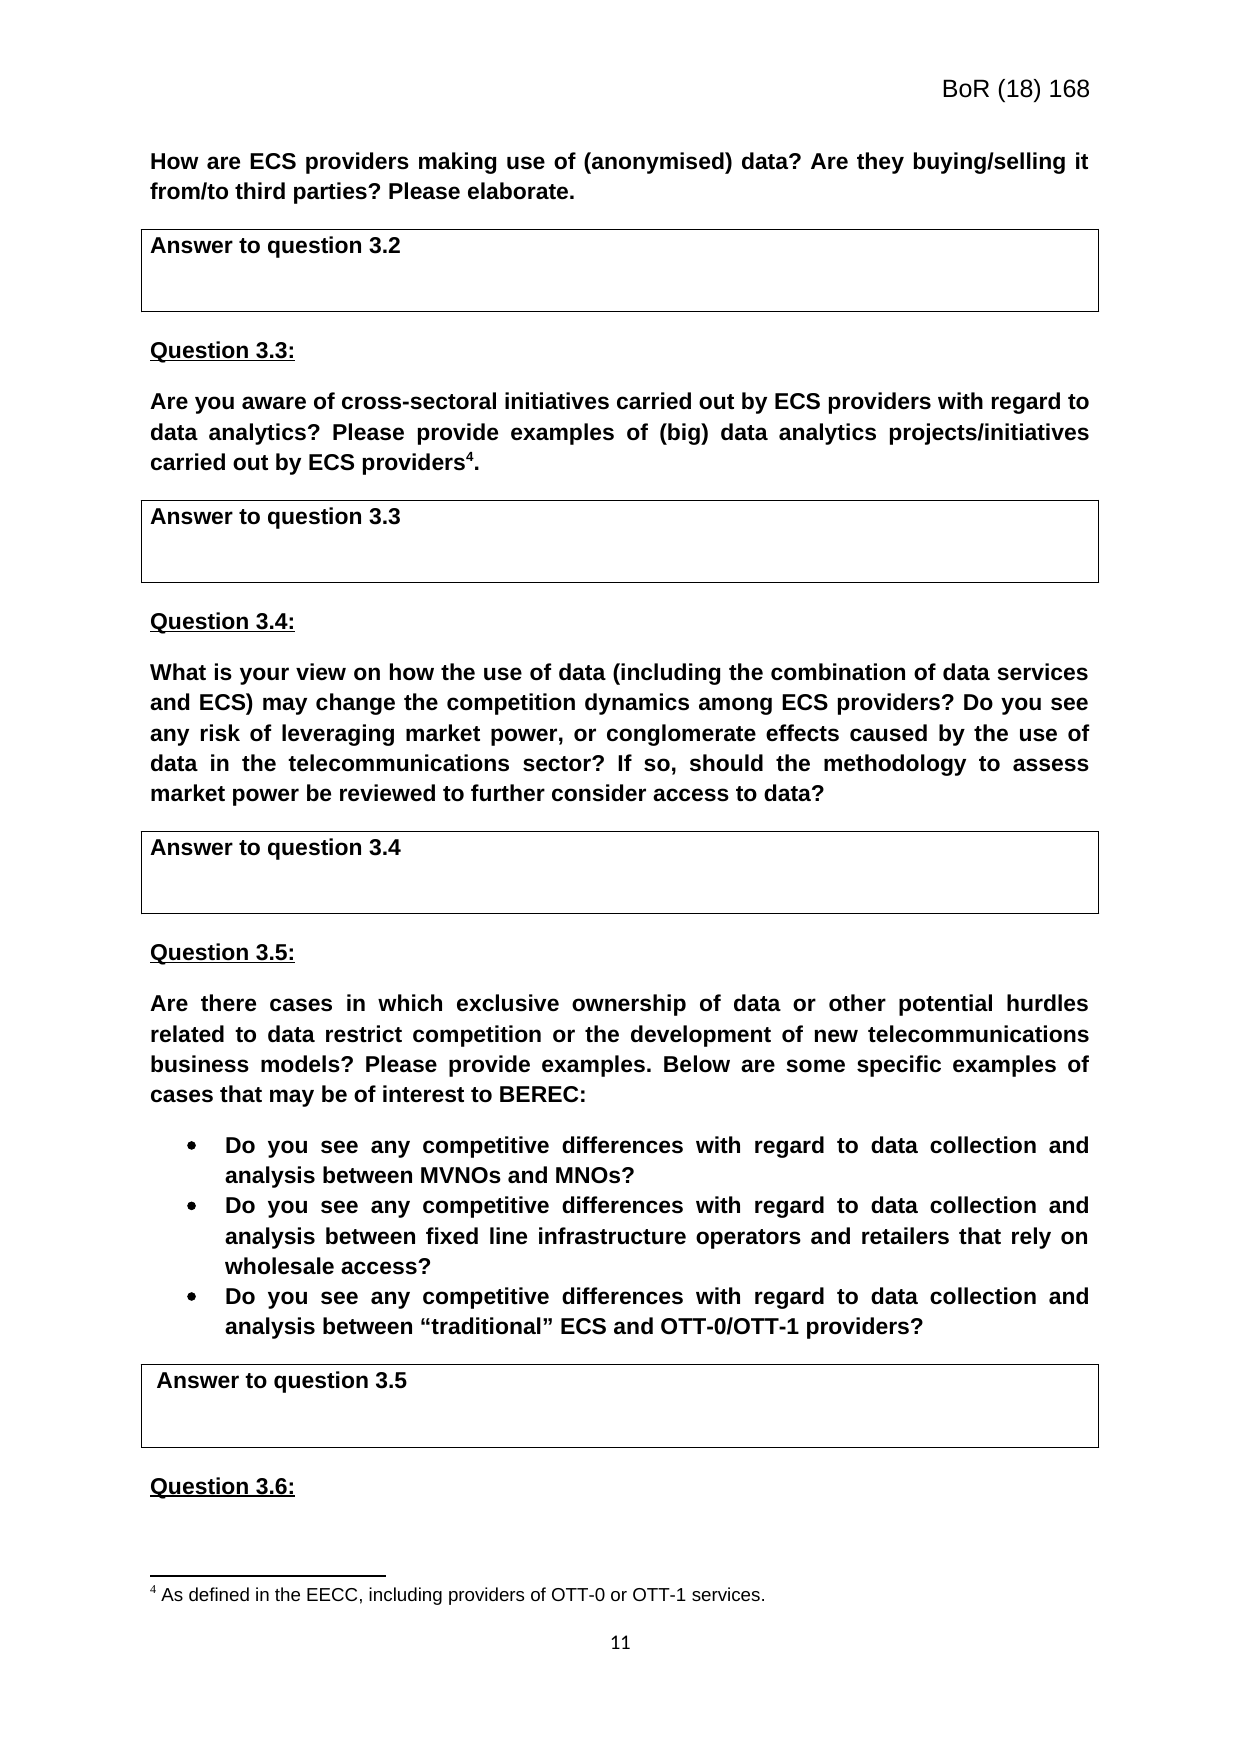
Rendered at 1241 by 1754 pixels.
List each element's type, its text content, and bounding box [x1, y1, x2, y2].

list Do you see any competitive differences with regard to data collection and analysis between “traditional” ECS and OTT-0/OTT-1 providers? [187, 1283, 1090, 1339]
list Do you see any competitive differences with regard to data collection and analysis between MVNOs and MNOs? [187, 1132, 1090, 1188]
text Question 3.3: [150, 337, 1090, 363]
text How are ECS providers making use of (anonymised) data? Are they buying/selling it from/to third parties? Please elaborate. [150, 148, 1090, 204]
text Are you aware of cross-sectoral initiatives carried out by ECS providers with regard to data analytics? Please provide examples of (big) data analytics projects/initiatives carried out by ECS providers. [150, 388, 1090, 475]
list Do you see any competitive differences with regard to data collection and analysis between fixed line infrastructure operators and retailers that rely on wholesale access? [187, 1192, 1090, 1279]
text Are there cases in which exclusive ownership of data or other potential hurdles related to data restrict competition or the development of new telecommunications business models? Please provide examples. Below are some specific examples of cases that may be of interest to BEREC: [150, 990, 1090, 1107]
text Answer to question 3.5 [142, 1365, 1098, 1394]
text Question 3.5: [150, 939, 1090, 966]
text Answer to question 3.4 [142, 832, 1098, 860]
text Answer to question 3.2 [142, 230, 1098, 258]
text What is your view on how the use of data (including the combination of data services and ECS) may change the competition dynamics among ECS providers? Do you see any risk of leveraging market power, or conglomerate effects caused by the use of data in the telecommunications sector? If so, should the methodology to assess market power be reviewed to further consider access to data? [150, 659, 1090, 806]
text Answer to question 3.3 [142, 501, 1098, 529]
text Question 3.6: [150, 1473, 1090, 1499]
text Question 3.4: [150, 608, 1090, 634]
